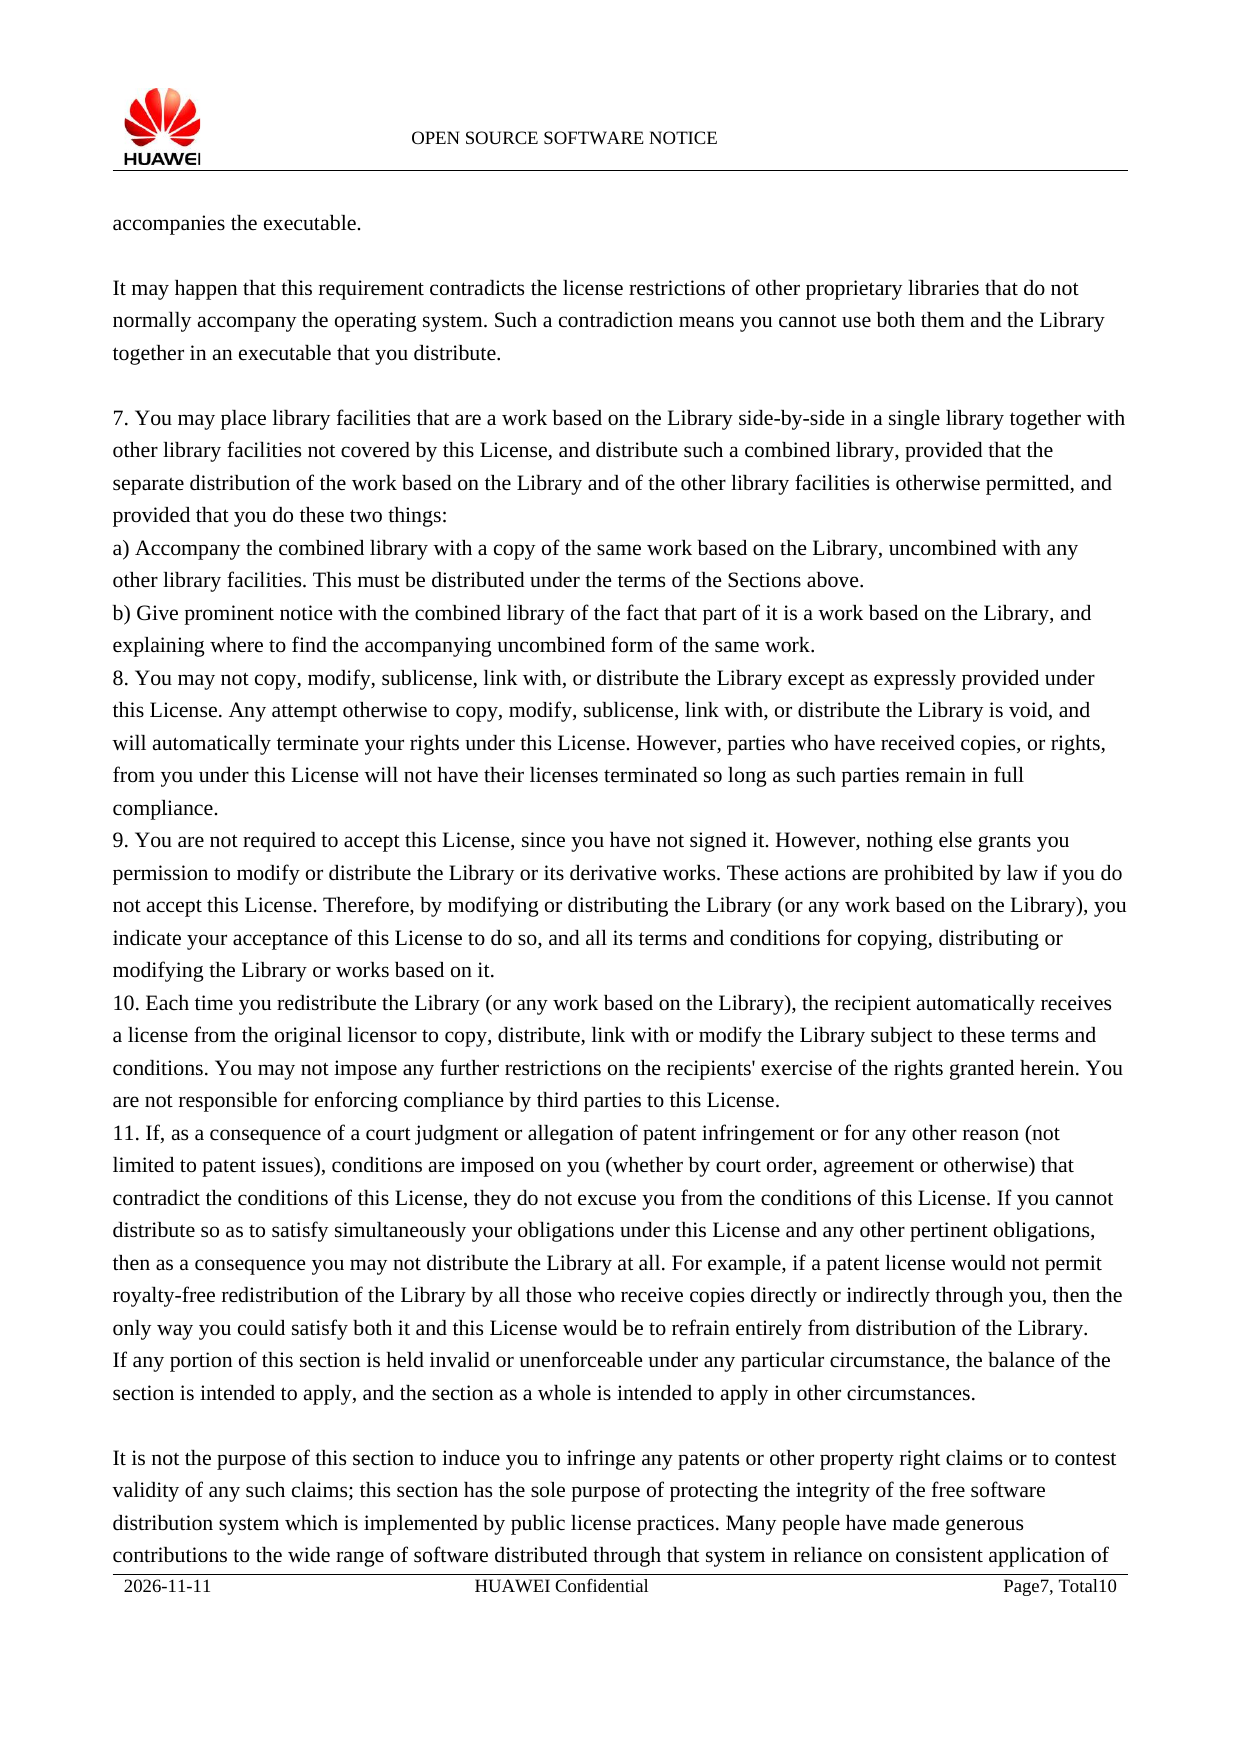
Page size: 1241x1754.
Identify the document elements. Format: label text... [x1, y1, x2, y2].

picture [124, 88, 201, 165]
